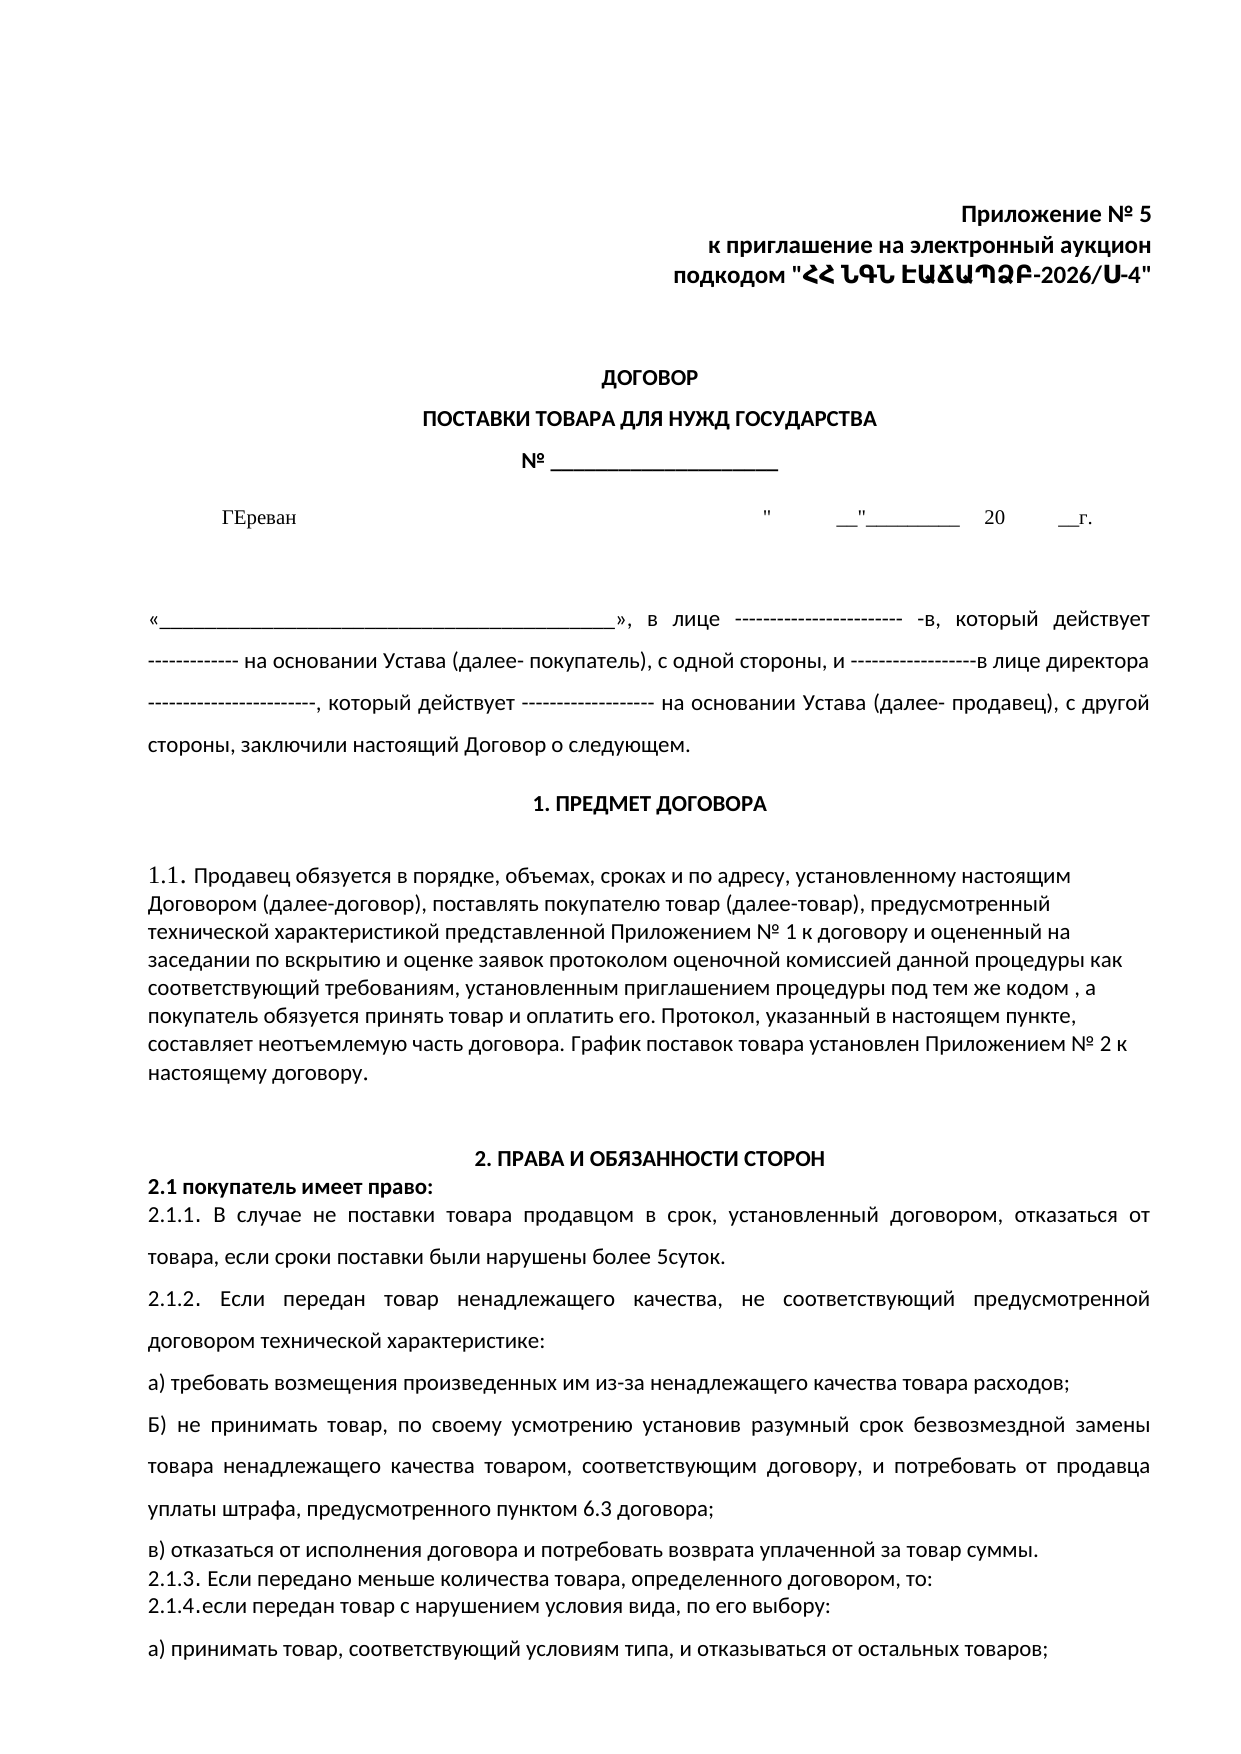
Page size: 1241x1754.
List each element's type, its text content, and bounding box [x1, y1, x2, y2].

text 2.1 покупатель имеет право: [148, 1172, 1152, 1200]
text 1.1․ Продавец обязуется в порядке, объемах, сроках и по адресу, установленному настоящим Договором (далее-договор), поставлять покупателю товар (далее-товар), предусмотренный технической характеристикой представленной Приложением № 1 к договору и оцененный на заседании по вскрытию и оценке заявок протоколом оценочной комиссией данной процедуры как соответствующий требованиям, установленным приглашением процедуры под тем же кодом , а покупатель обязуется принять товар и оплатить его. Протокол, указанный в настоящем пункте, составляет неотъемлемую часть договора. График поставок товара установлен Приложением № 2 к настоящему договору. [148, 860, 1152, 1087]
text к приглашение на электронный аукцион [177, 229, 1152, 259]
text 1. ПРЕДМЕТ ДОГОВОРА [148, 789, 1152, 817]
list 2.1.1․ В случае не поставки товара продавцом в срок, установленный договором, отказаться от товара, если сроки поставки были нарушены более 5суток. [148, 1200, 1152, 1270]
text подкодом "ՀՀ ՆԳՆ ԷԱՃԱՊՁԲ-2026/Ս-4" [177, 259, 1152, 290]
table_header ГЕреван [136, 505, 620, 546]
text 2.1.3․ Если передано меньше количества товара, определенного договором, то: [148, 1564, 1152, 1592]
table_header " __"_________ 20 __г. [620, 505, 1104, 546]
list а) принимать товар, соответствующий условиям типа, и отказываться от остальных товаров; [148, 1634, 1152, 1662]
text Приложение № 5 [148, 198, 1152, 229]
list а) требовать возмещения произведенных им из-за ненадлежащего качества товара расходов; [148, 1368, 1152, 1396]
list 2.1.2․ Если передан товар ненадлежащего качества, не соответствующий предусмотренной договором технической характеристике: [148, 1284, 1152, 1354]
text ПОСТАВКИ ТОВАРА ДЛЯ НУЖД ГОСУДАРСТВА [148, 404, 1152, 433]
text в) отказаться от исполнения договора и потребовать возврата уплаченной за товар суммы. [148, 1536, 1152, 1564]
text «________________________________________», в лице ------------------------ -в, который действует ------------- на основании Устава (далее- покупатель), с одной стороны, и ------------------в лице директора ------------------------, который действует ------------------- на основании Устава (далее- продавец), с другой стороны, заключили настоящий Договор о следующем. [148, 604, 1152, 758]
list 2.1.4․если передан товар с нарушением условия вида, по его выбору: [148, 1592, 1152, 1620]
text № ____________________ [148, 447, 1152, 474]
text ДОГОВОР [148, 363, 1152, 391]
list Б) не принимать товар, по своему усмотрению установив разумный срок безвозмездной замены товара ненадлежащего качества товаром, соответствующим договору, и потребовать от продавца уплаты штрафа, предусмотренного пунктом 6.3 договора; [148, 1410, 1152, 1522]
list 2. ПРАВА И ОБЯЗАННОСТИ СТОРОН [148, 1144, 1152, 1172]
